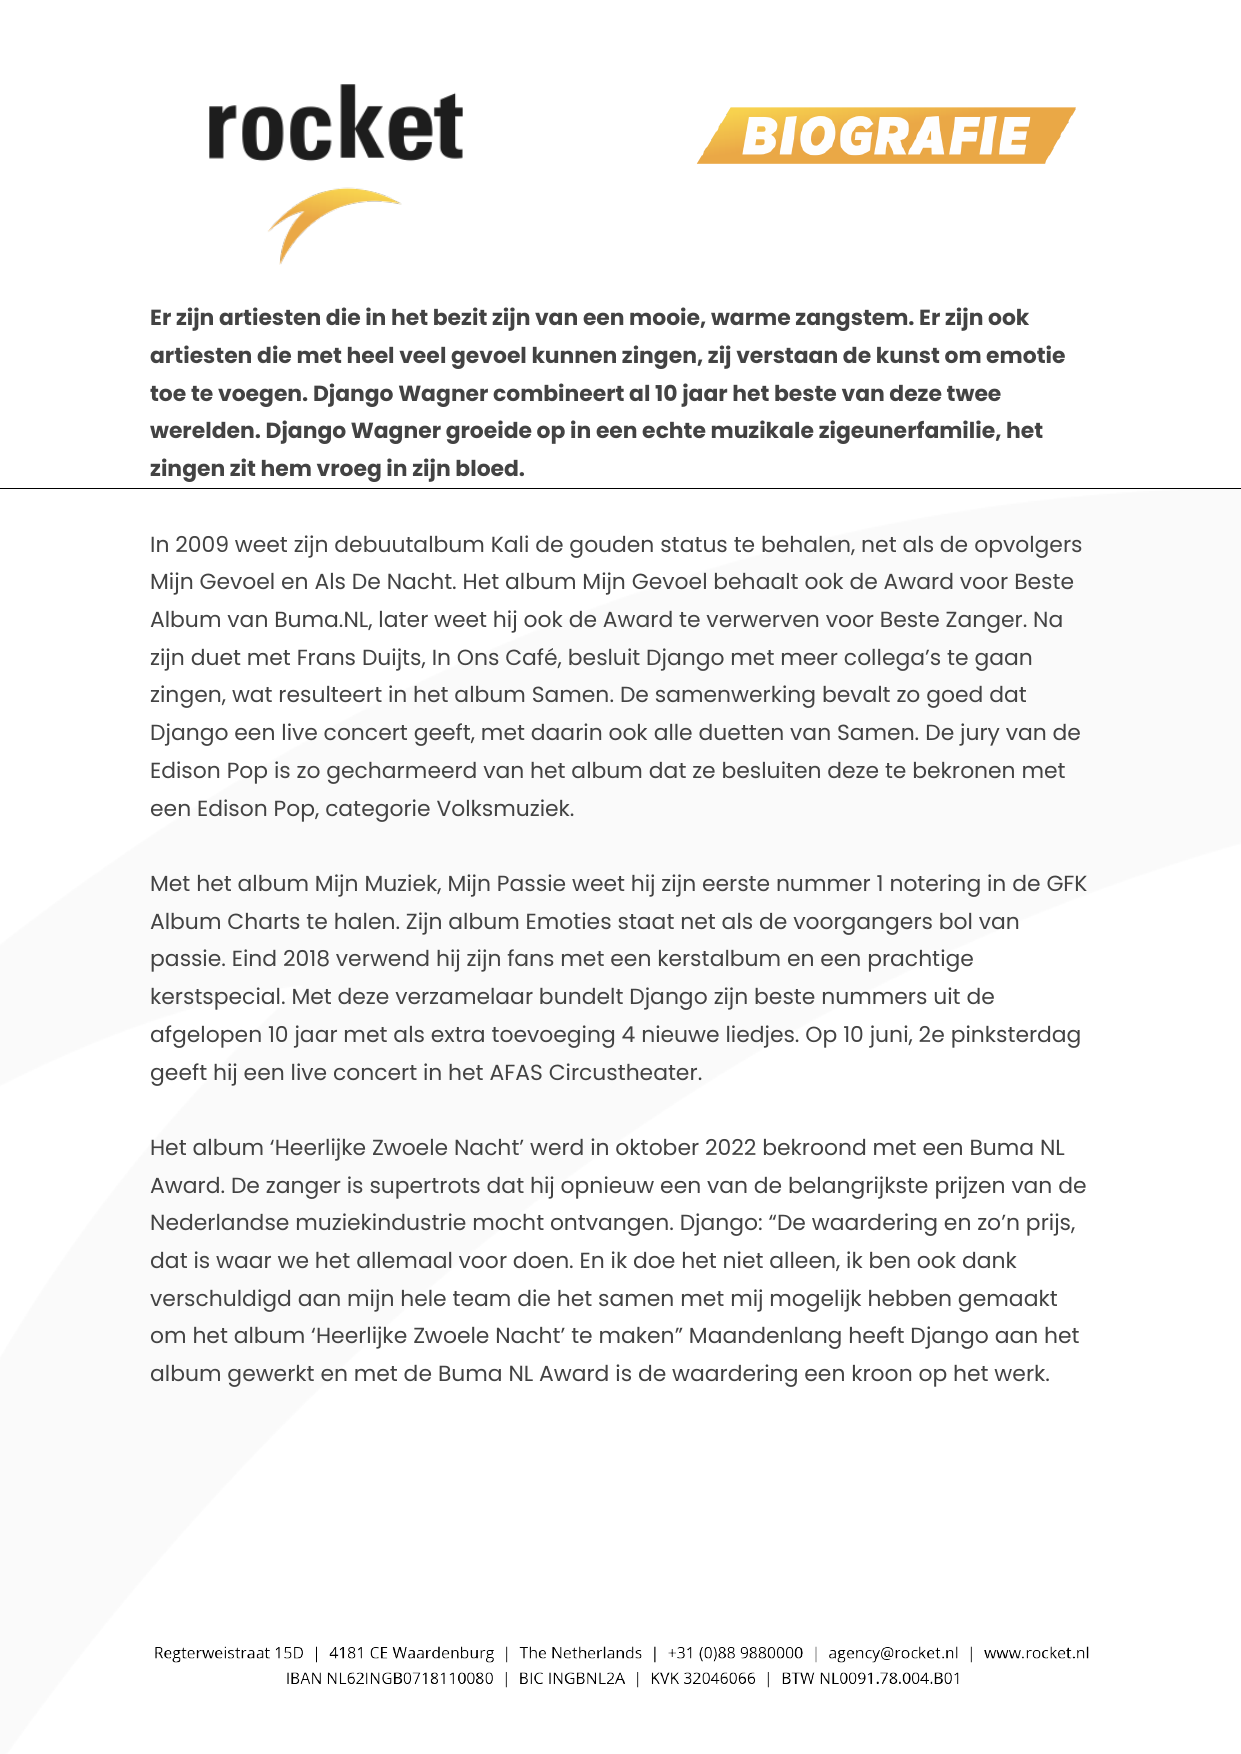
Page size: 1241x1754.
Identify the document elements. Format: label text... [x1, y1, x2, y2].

text Met het album Mijn Muziek, Mijn Passie weet hij zijn eerste nummer 1 notering in de GFK Album Charts te halen. Zijn album Emoties staat net als de voorgangers bol van passie. Eind 2018 verwend hij zijn fans met een kerstalbum en een prachtige kerstspecial. Met deze verzamelaar bundelt Django zijn beste nummers uit de afgelopen 10 jaar met als extra toevoeging 4 nieuwe liedjes. Op 10 juni, 2e pinksterdag geeft hij een live concert in het AFAS Circustheater. [150, 866, 1090, 1087]
picture [0, 489, 1241, 1754]
picture [209, 84, 463, 265]
picture [696, 107, 1076, 164]
text In 2009 weet zijn debuutalbum Kali de gouden status te behalen, net als de opvolgers Mijn Gevoel en Als De Nacht. Het album Mijn Gevoel behaalt ook de Award voor Beste Album van Buma.NL, later weet hij ook de Award te verwerven voor Beste Zanger. Na zijn duet met Frans Duijts, In Ons Café, besluit Django met meer collega’s te gaan zingen, wat resulteert in het album Samen. De samenwerking bevalt zo goed dat Django een live concert geeft, met daarin ook alle duetten van Samen. De jury van de Edison Pop is zo gecharmeerd van het album dat ze besluiten deze te bekronen met een Edison Pop, categorie Volksmuziek. [150, 527, 1090, 823]
text Het album ‘Heerlijke Zwoele Nacht’ werd in oktober 2022 bekroond met een Buma NL Award. De zanger is supertrots dat hij opnieuw een van de belangrijkste prijzen van de Nederlandse muziekindustrie mocht ontvangen. Django: “De waardering en zo’n prijs, dat is waar we het allemaal voor doen. En ik doe het niet alleen, ik ben ook dank verschuldigd aan mijn hele team die het samen met mij mogelijk hebben gemaakt om het album ‘Heerlijke Zwoele Nacht’ te maken” Maandenlang heeft Django aan het album gewerkt en met de Buma NL Award is de waardering een kroon op het werk. [150, 1130, 1090, 1389]
text Er zijn artiesten die in het bezit zijn van een mooie, warme zangstem. Er zijn ook artiesten die met heel veel gevoel kunnen zingen, zij verstaan de kunst om emotie toe te voegen. Django Wagner combineert al 10 jaar het beste van deze twee werelden. Django Wagner groeide op in een echte muzikale zigeunerfamilie, het zingen zit hem vroeg in zijn bloed. [150, 301, 1090, 484]
